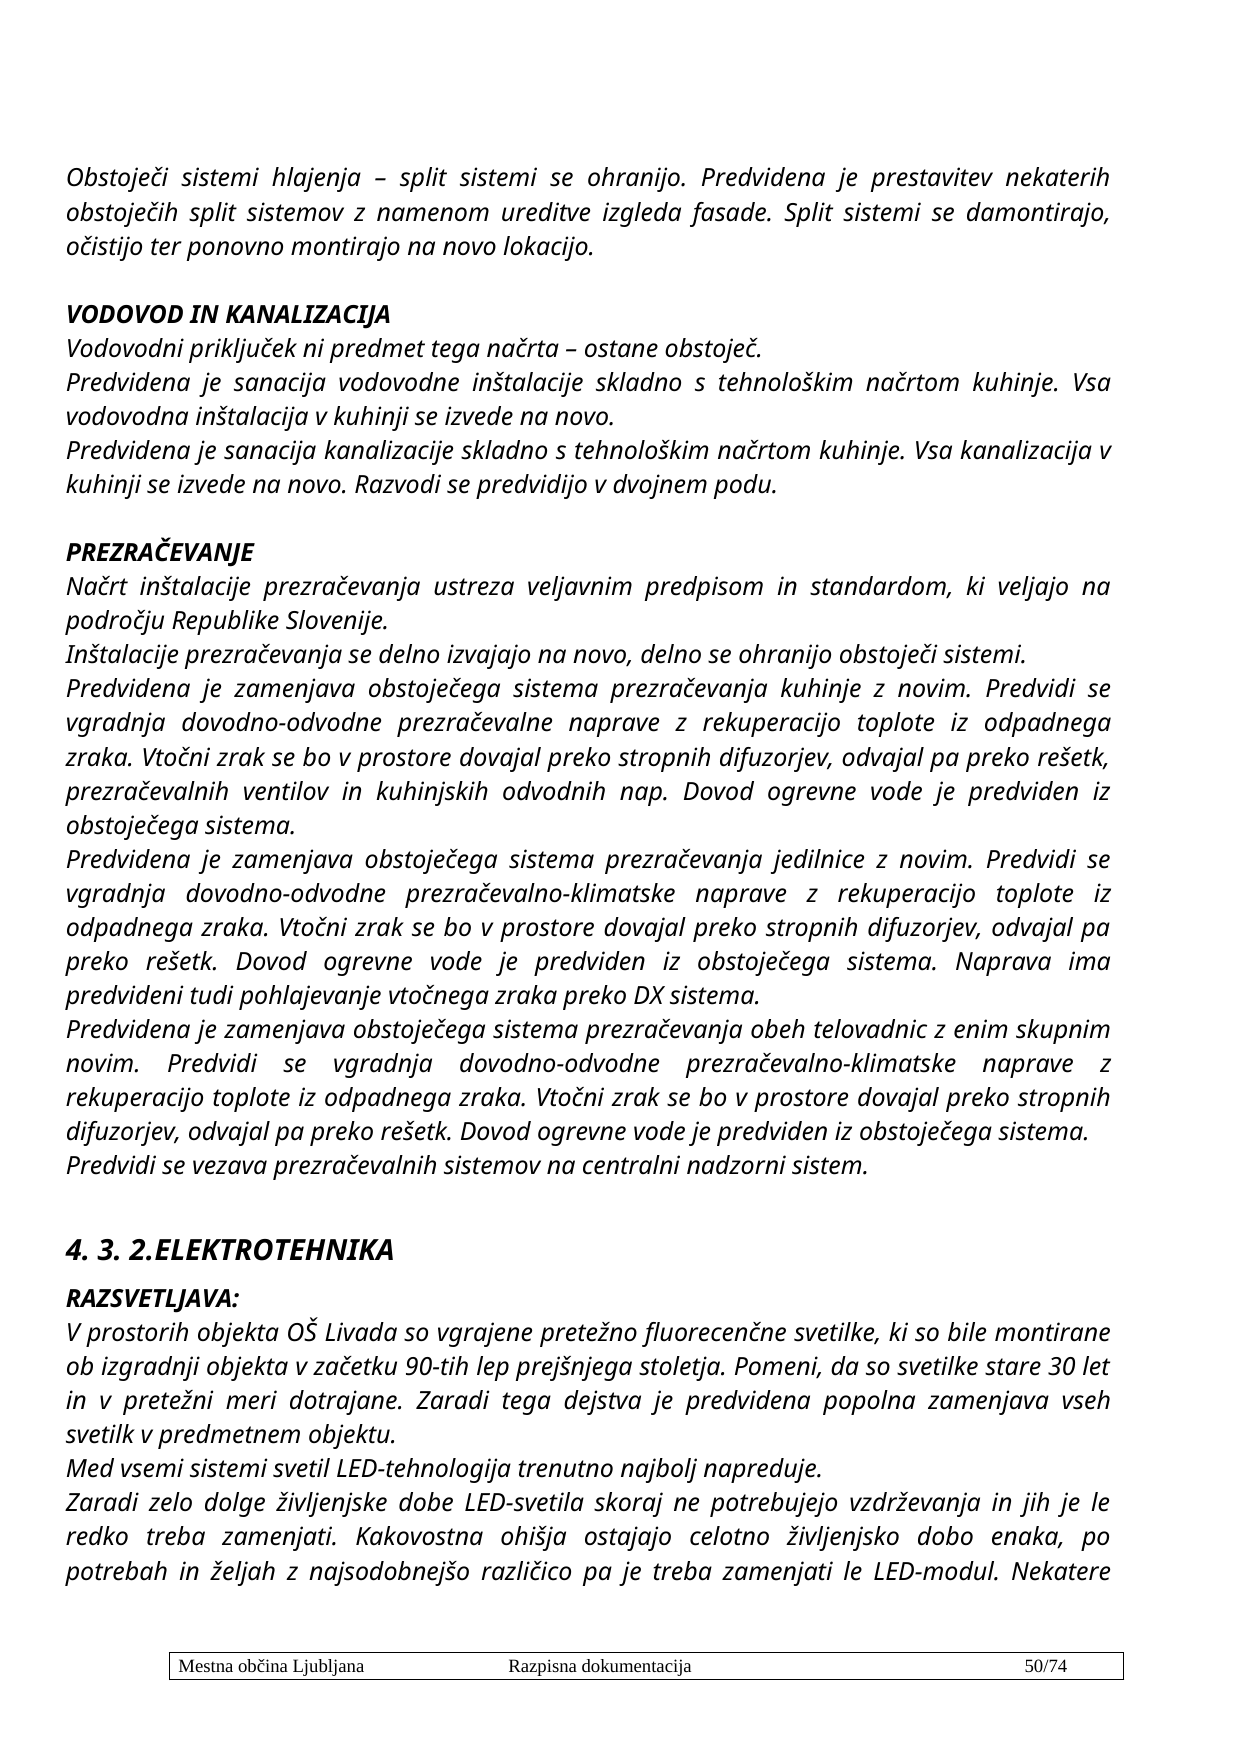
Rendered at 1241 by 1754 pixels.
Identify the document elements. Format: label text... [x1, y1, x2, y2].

text Vodovodni priključek ni predmet tega načrta – ostane obstoječ. [66, 330, 1115, 364]
text Med vsemi sistemi svetil LED-tehnologija trenutno najbolj napreduje. [66, 1451, 1115, 1485]
text Predvidena je zamenjava obstoječega sistema prezračevanja obeh telovadnic z enim skupnim novim. Predvidi se vgradnja dovodno-odvodne prezračevalno-klimatske naprave z rekuperacijo toplote iz odpadnega zraka. Vtočni zrak se bo v prostore dovajal preko stropnih difuzorjev, odvajal pa preko rešetk. Dovod ogrevne vode je predviden iz obstoječega sistema. [66, 1012, 1115, 1148]
text Obstoječi sistemi hlajenja – split sistemi se ohranijo. Predvidena je prestavitev nekaterih obstoječih split sistemov z namenom ureditve izgleda fasade. Split sistemi se damontirajo, očistijo ter ponovno montirajo na novo lokacijo. [66, 160, 1115, 262]
text RAZSVETLJAVA: [66, 1281, 1115, 1315]
text Načrt inštalacije prezračevanja ustreza veljavnim predpisom in standardom, ki veljajo na področju Republike Slovenije. [66, 569, 1115, 637]
text Predvidi se vezava prezračevalnih sistemov na centralni nadzorni sistem. [66, 1148, 1115, 1182]
text VODOVOD IN KANALIZACIJA [66, 296, 1115, 330]
text Inštalacije prezračevanja se delno izvajajo na novo, delno se ohranijo obstoječi sistemi. [66, 637, 1115, 671]
text Predvidena je sanacija vodovodne inštalacije skladno s tehnološkim načrtom kuhinje. Vsa vodovodna inštalacija v kuhinji se izvede na novo. [66, 364, 1115, 433]
text Predvidena je sanacija kanalizacije skladno s tehnološkim načrtom kuhinje. Vsa kanalizacija v kuhinji se izvede na novo. Razvodi se predvidijo v dvojnem podu. [66, 433, 1115, 501]
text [66, 1485, 1115, 1587]
text Predvidena je zamenjava obstoječega sistema prezračevanja jedilnice z novim. Predvidi se vgradnja dovodno-odvodne prezračevalno-klimatske naprave z rekuperacijo toplote iz odpadnega zraka. Vtočni zrak se bo v prostore dovajal preko stropnih difuzorjev, odvajal pa preko rešetk. Dovod ogrevne vode je predviden iz obstoječega sistema. Naprava ima predvideni tudi pohlajevanje vtočnega zraka preko DX sistema. [66, 841, 1115, 1012]
text PREZRAČEVANJE [66, 535, 1115, 569]
text Predvidena je zamenjava obstoječega sistema prezračevanja kuhinje z novim. Predvidi se vgradnja dovodno-odvodne prezračevalne naprave z rekuperacijo toplote iz odpadnega zraka. Vtočni zrak se bo v prostore dovajal preko stropnih difuzorjev, odvajal pa preko rešetk, prezračevalnih ventilov in kuhinjskih odvodnih nap. Dovod ogrevne vode je predviden iz obstoječega sistema. [66, 671, 1115, 841]
subtitle ELEKTROTEHNIKA [66, 1237, 1115, 1266]
text V prostorih objekta OŠ Livada so vgrajene pretežno fluorecenčne svetilke, ki so bile montirane ob izgradnji objekta v začetku 90-tih lep prejšnjega stoletja. Pomeni, da so svetilke stare 30 let in v pretežni meri dotrajane. Zaradi tega dejstva je predvidena popolna zamenjava vseh svetilk v predmetnem objektu. [66, 1315, 1115, 1451]
